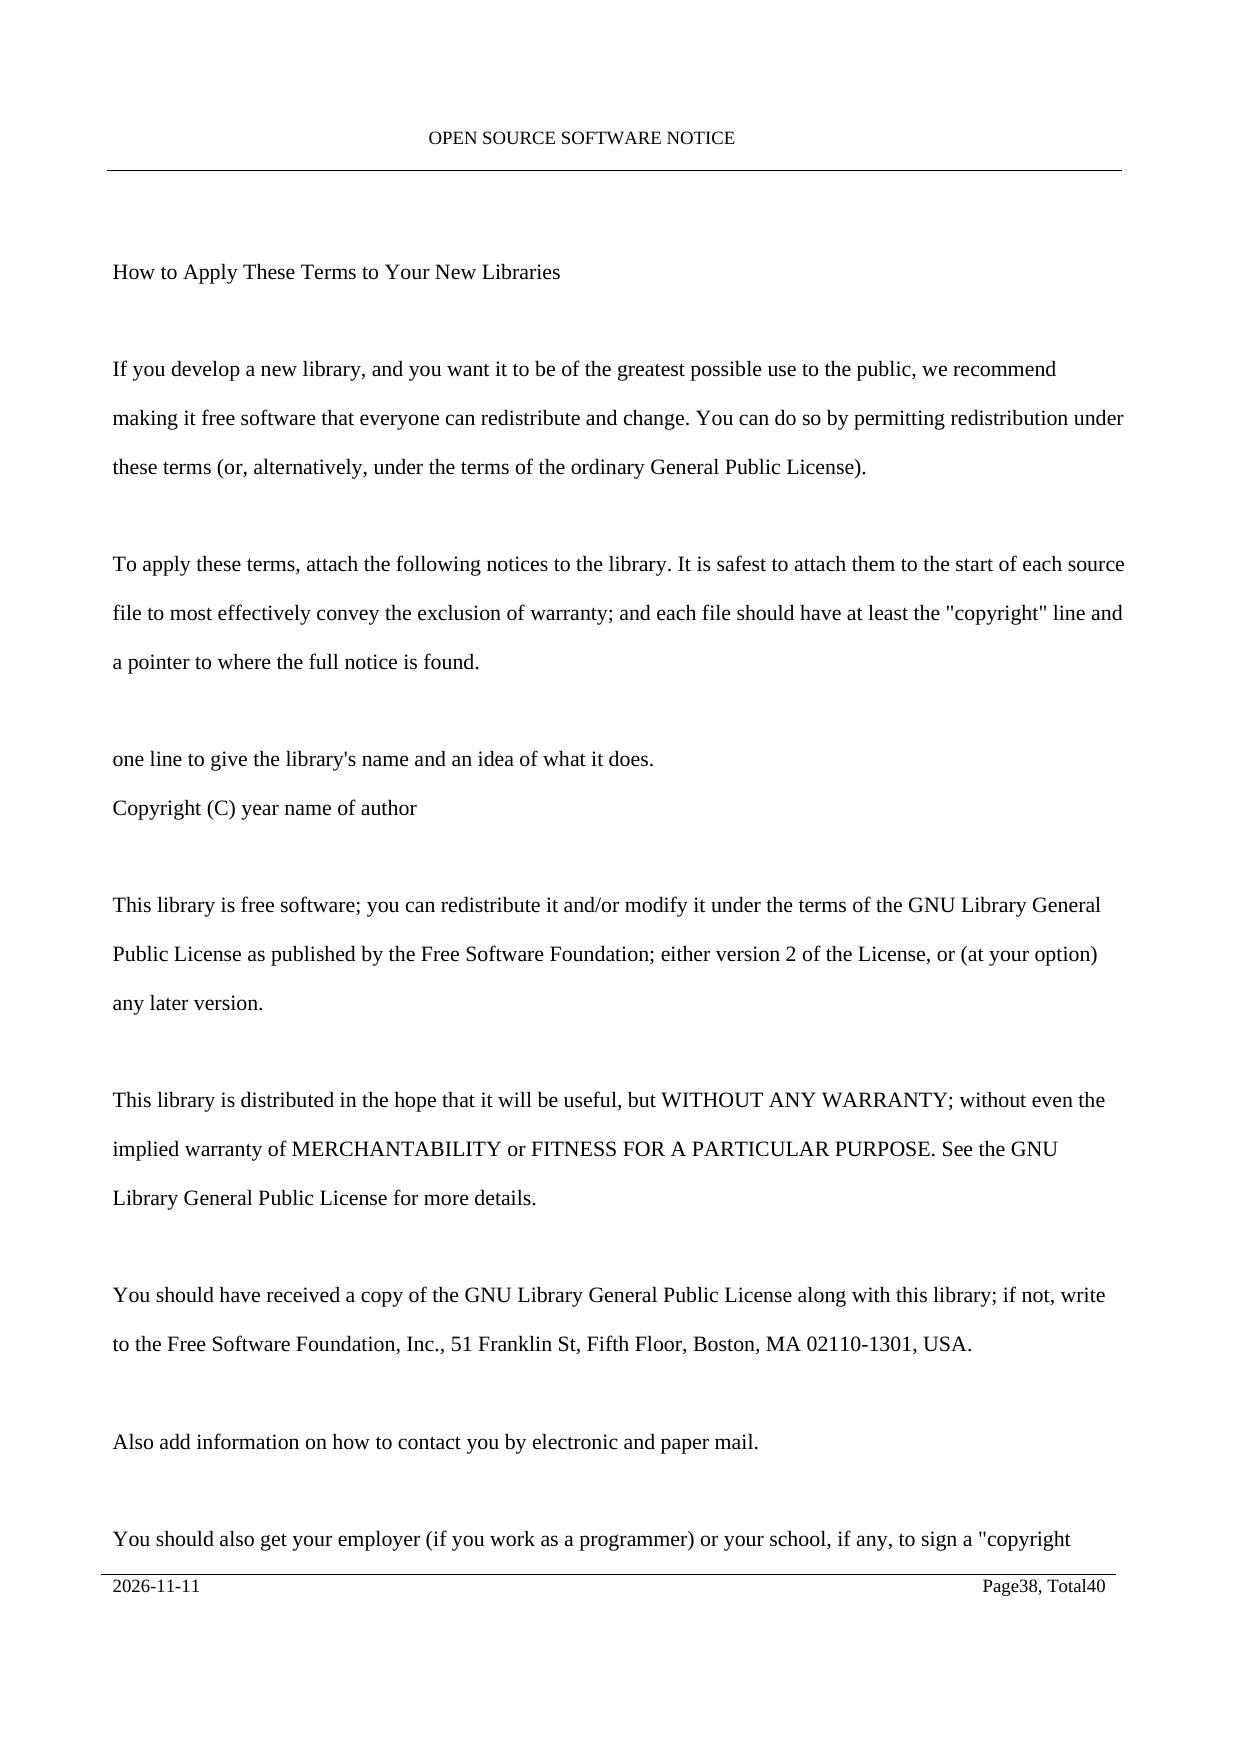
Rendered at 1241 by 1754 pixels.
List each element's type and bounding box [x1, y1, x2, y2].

text [112, 206, 1128, 1555]
